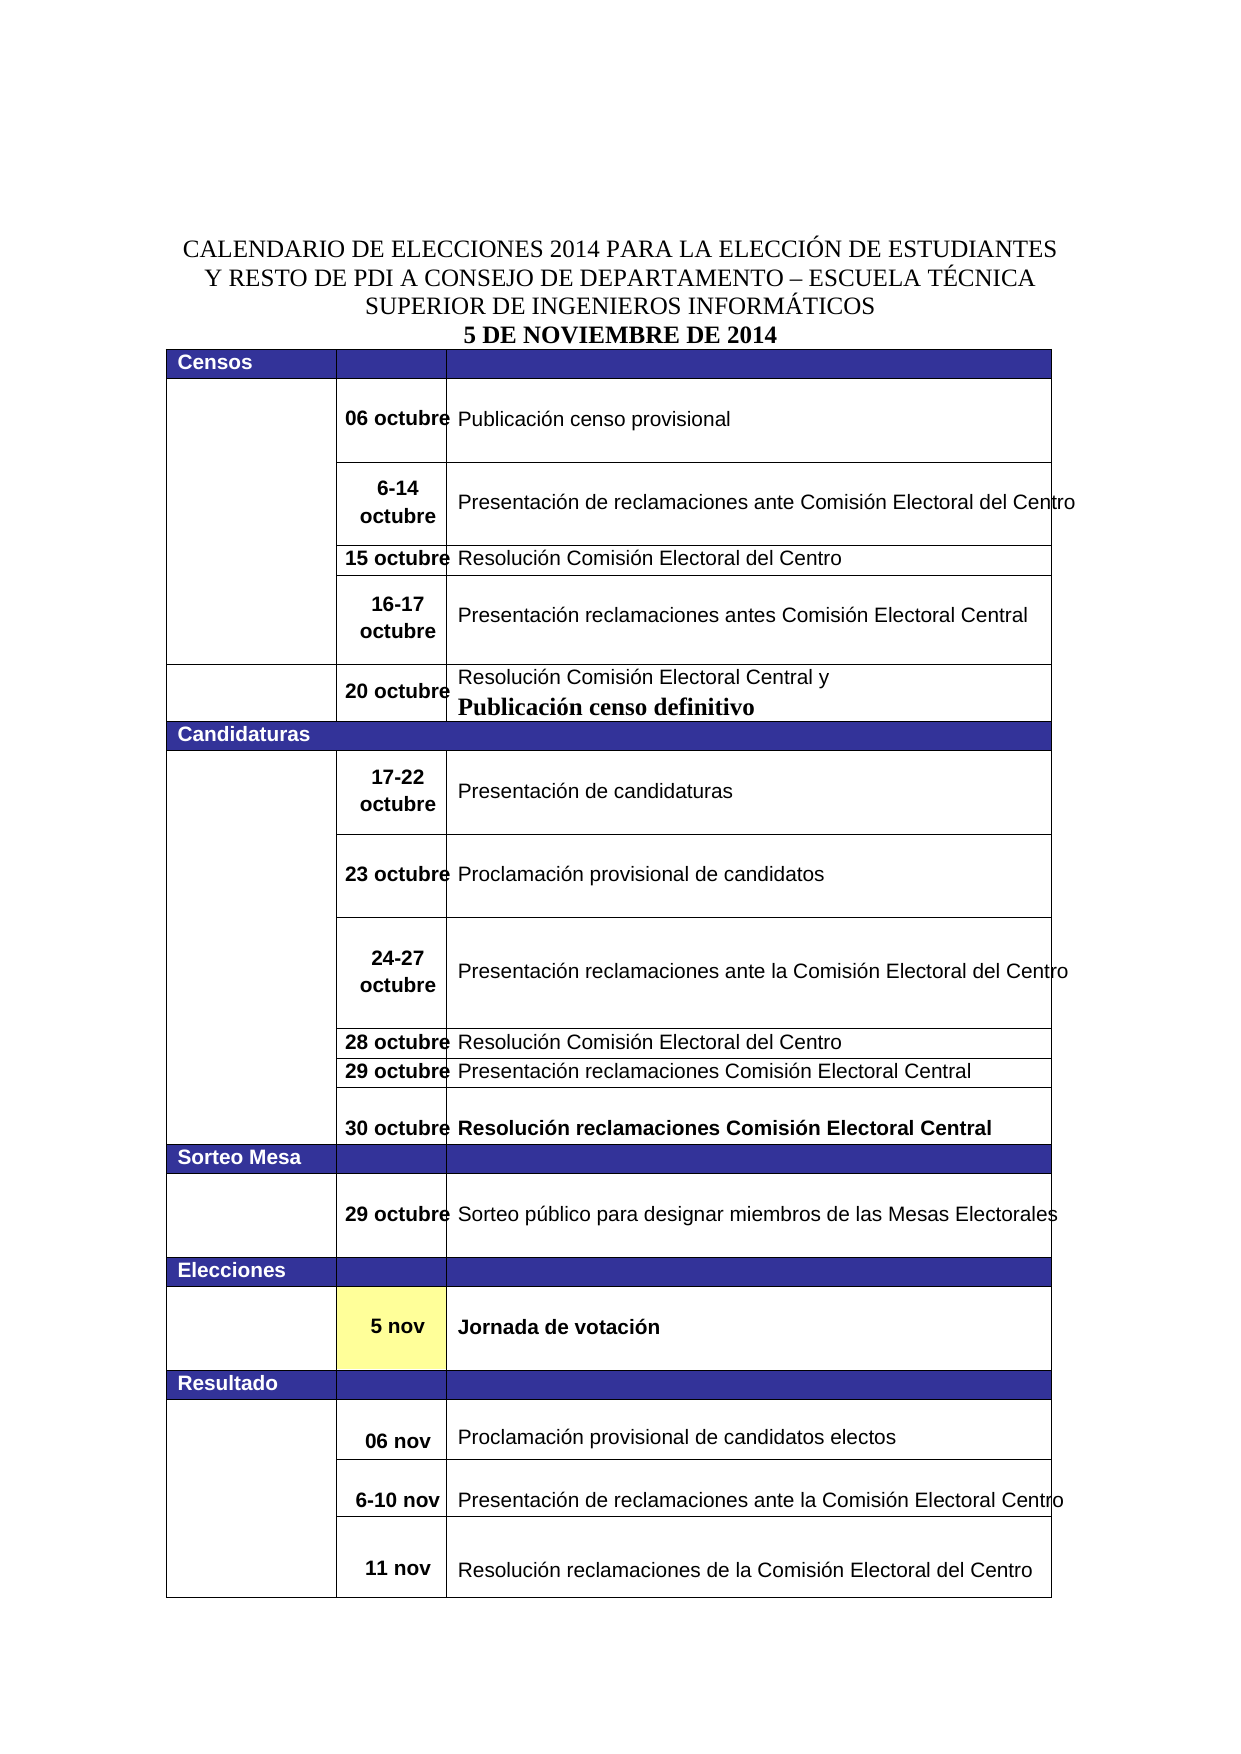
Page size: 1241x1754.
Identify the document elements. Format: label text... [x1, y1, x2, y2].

table_cell 28 octubre [337, 1029, 446, 1058]
table_cell Proclamación provisional de candidatos [447, 835, 1051, 917]
table_cell Presentación de reclamaciones ante la Comisión Electoral Centro [447, 1460, 1051, 1516]
table_cell Sorteo Mesa [167, 1145, 336, 1173]
text CALENDARIO DE ELECCIONES 2014 PARA LA ELECCIÓN DE ESTUDIANTES Y RESTO DE PDI A CONSEJO DE DEPARTAMENTO – ESCUELA TÉCNICA SUPERIOR DE INGENIEROS INFORMÁTICOS [177, 234, 1063, 320]
table_cell Resolución Comisión Electoral del Centro [447, 1029, 1051, 1058]
table_cell [167, 379, 336, 663]
table_cell Jornada de votación [447, 1287, 1051, 1369]
table_cell [167, 751, 336, 1144]
table_cell 15 octubre [337, 546, 446, 574]
table_cell Resultado [167, 1371, 336, 1399]
table_cell [167, 1174, 336, 1257]
table_cell Resolución Comisión Electoral Central y Publicación censo definitivo [447, 665, 1051, 721]
table_cell Resolución Comisión Electoral del Centro [447, 546, 1051, 574]
table_cell Sorteo público para designar miembros de las Mesas Electorales [447, 1174, 1051, 1257]
table_cell [167, 665, 336, 721]
table_cell [337, 1258, 446, 1286]
table_cell 23 octubre [337, 835, 446, 917]
table_cell Proclamación provisional de candidatos electos [447, 1400, 1051, 1459]
table_cell 24-27 octubre [337, 918, 446, 1028]
table_cell [447, 1371, 1051, 1399]
table_cell 6-14 octubre [337, 463, 446, 545]
table_cell 20 octubre [337, 665, 446, 721]
table_cell 5 nov [337, 1287, 446, 1369]
table_cell 30 octubre [337, 1088, 446, 1144]
table_header [447, 350, 1051, 378]
table_cell 29 octubre [337, 1174, 446, 1257]
table_cell Presentación reclamaciones antes Comisión Electoral Central [447, 576, 1051, 663]
table_cell Presentación de reclamaciones ante Comisión Electoral del Centro [447, 463, 1051, 545]
table_cell [167, 1287, 336, 1369]
text 5 DE NOVIEMBRE DE 2014 [177, 320, 1063, 349]
table_cell 06 octubre [337, 379, 446, 462]
table_header [337, 350, 446, 378]
table_cell 17-22 octubre [337, 751, 446, 834]
table_cell 16-17 octubre [337, 576, 446, 663]
table_cell Presentación de candidaturas [447, 751, 1051, 834]
table_cell Resolución reclamaciones Comisión Electoral Central [447, 1088, 1051, 1144]
table_cell Presentación reclamaciones Comisión Electoral Central [447, 1059, 1051, 1087]
table_cell Presentación reclamaciones ante la Comisión Electoral del Centro [447, 918, 1051, 1028]
table_cell [337, 1145, 446, 1173]
table_cell Publicación censo provisional [447, 379, 1051, 462]
table_cell 6-10 nov [337, 1460, 446, 1516]
table_cell 11 nov [337, 1517, 446, 1597]
table_cell [167, 1400, 336, 1597]
table_cell 29 octubre [337, 1059, 446, 1087]
table_cell Candidaturas [167, 722, 1051, 750]
table_cell Resolución reclamaciones de la Comisión Electoral del Centro [447, 1517, 1051, 1597]
table_cell [337, 1371, 446, 1399]
table_cell 06 nov [337, 1400, 446, 1459]
table_cell [447, 1258, 1051, 1286]
table_cell [447, 1145, 1051, 1173]
table_cell Elecciones [167, 1258, 336, 1286]
table_header Censos [167, 350, 336, 378]
